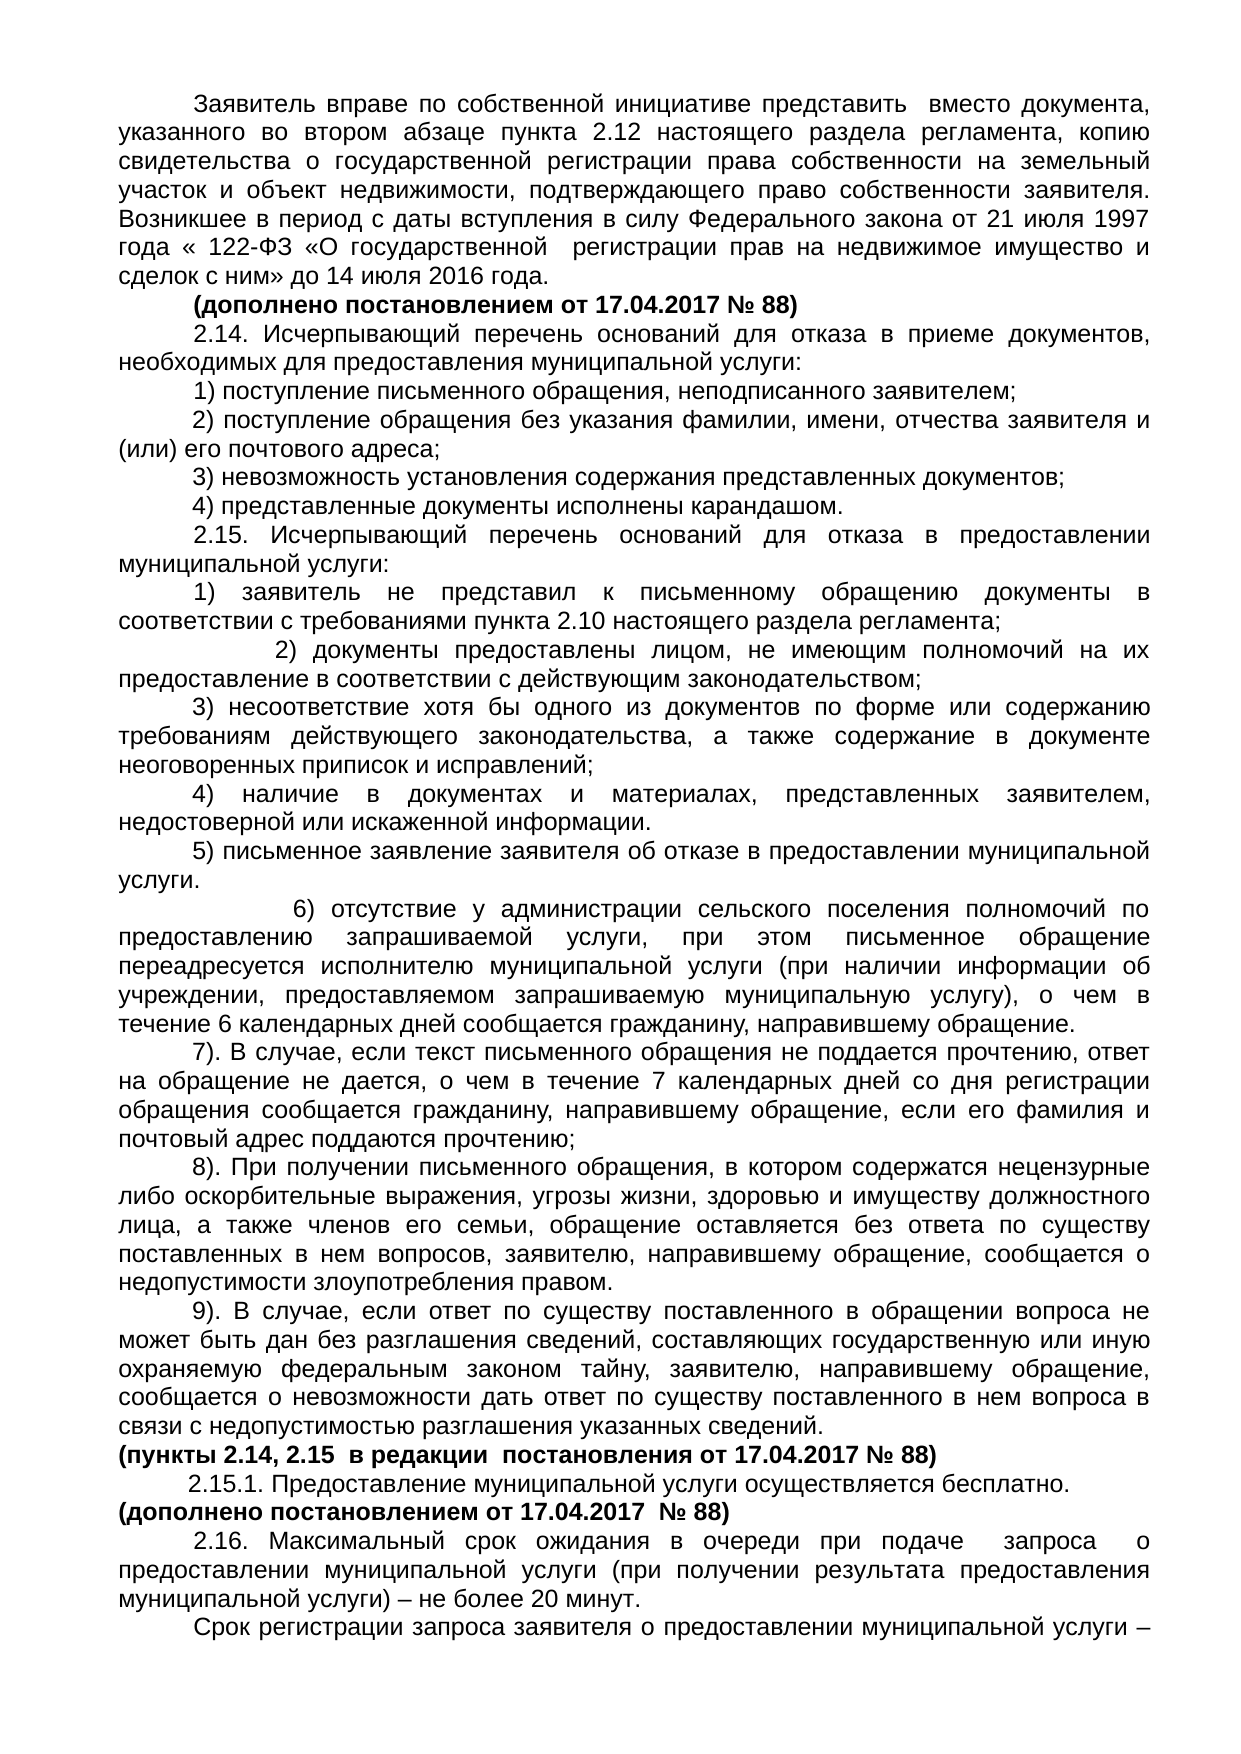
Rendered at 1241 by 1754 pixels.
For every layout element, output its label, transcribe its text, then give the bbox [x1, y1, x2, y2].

text 4) наличие в документах и материалах, представленных заявителем, недостоверной или искаженной информации. [118, 779, 1152, 836]
text 6) отсутствие у администрации сельского поселения полномочий по предоставлению запрашиваемой услуги, при этом письменное обращение переадресуется исполнителю муниципальной услуги (при наличии информации об учреждении, предоставляемом запрашиваемую муниципальную услугу), о чем в течение 6 календарных дней сообщается гражданину, направившему обращение. [118, 894, 1152, 1037]
text 2.14. Исчерпывающий перечень оснований для отказа в приеме документов, необходимых для предоставления муниципальной услуги: [118, 319, 1152, 376]
text 7). В случае, если текст письменного обращения не поддается прочтению, ответ на обращение не дается, о чем в течение 7 календарных дней со дня регистрации обращения сообщается гражданину, направившему обращение, если его фамилия и почтовый адрес поддаются прочтению; [118, 1037, 1152, 1152]
text 4) представленные документы исполнены карандашом. [118, 491, 1152, 520]
text (пункты 2.14, 2.15 в редакции постановления от 17.04.2017 № 88) [118, 1440, 1152, 1469]
text 1) поступление письменного обращения, неподписанного заявителем; [118, 376, 1152, 405]
text 3) невозможность установления содержания представленных документов; [118, 462, 1152, 491]
text 2) поступление обращения без указания фамилии, имени, отчества заявителя и (или) его почтового адреса; [118, 405, 1152, 462]
text 2.16. Максимальный срок ожидания в очереди при подаче запроса о предоставлении муниципальной услуги (при получении результата предоставления муниципальной услуги) – не более 20 минут. [118, 1526, 1152, 1612]
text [118, 1612, 1152, 1641]
text 2) документы предоставлены лицом, не имеющим полномочий на их предоставление в соответствии с действующим законодательством; [118, 635, 1152, 692]
text 1) заявитель не представил к письменному обращению документы в соответствии с требованиями пункта 2.10 настоящего раздела регламента; [118, 577, 1152, 635]
text 3) несоответствие хотя бы одного из документов по форме или содержанию требованиям действующего законодательства, а также содержание в документе неоговоренных приписок и исправлений; [118, 692, 1152, 779]
text 2.15.1. Предоставление муниципальной услуги осуществляется бесплатно. [118, 1469, 1152, 1497]
text 8). При получении письменного обращения, в котором содержатся нецензурные либо оскорбительные выражения, угрозы жизни, здоровью и имуществу должностного лица, а также членов его семьи, обращение оставляется без ответа по существу поставленных в нем вопросов, заявителю, направившему обращение, сообщается о недопустимости злоупотребления правом. [118, 1152, 1152, 1296]
text 5) письменное заявление заявителя об отказе в предоставлении муниципальной услуги. [118, 836, 1152, 894]
text 9). В случае, если ответ по существу поставленного в обращении вопроса не может быть дан без разглашения сведений, составляющих государственную или иную охраняемую федеральным законом тайну, заявителю, направившему обращение, сообщается о невозможности дать ответ по существу поставленного в нем вопроса в связи с недопустимостью разглашения указанных сведений. [118, 1296, 1152, 1440]
text Заявитель вправе по собственной инициативе представить вместо документа, указанного во втором абзаце пункта 2.12 настоящего раздела регламента, копию свидетельства о государственной регистрации права собственности на земельный участок и объект недвижимости, подтверждающего право собственности заявителя. Возникшее в период с даты вступления в силу Федерального закона от 21 июля 1997 года « 122-ФЗ «О государственной регистрации прав на недвижимое имущество и сделок с ним» до 14 июля 2016 года. [118, 89, 1152, 290]
text (дополнено постановлением от 17.04.2017 № 88) [118, 290, 1152, 319]
text (дополнено постановлением от 17.04.2017 № 88) [118, 1497, 1152, 1526]
text 2.15. Исчерпывающий перечень оснований для отказа в предоставлении муниципальной услуги: [118, 520, 1152, 577]
